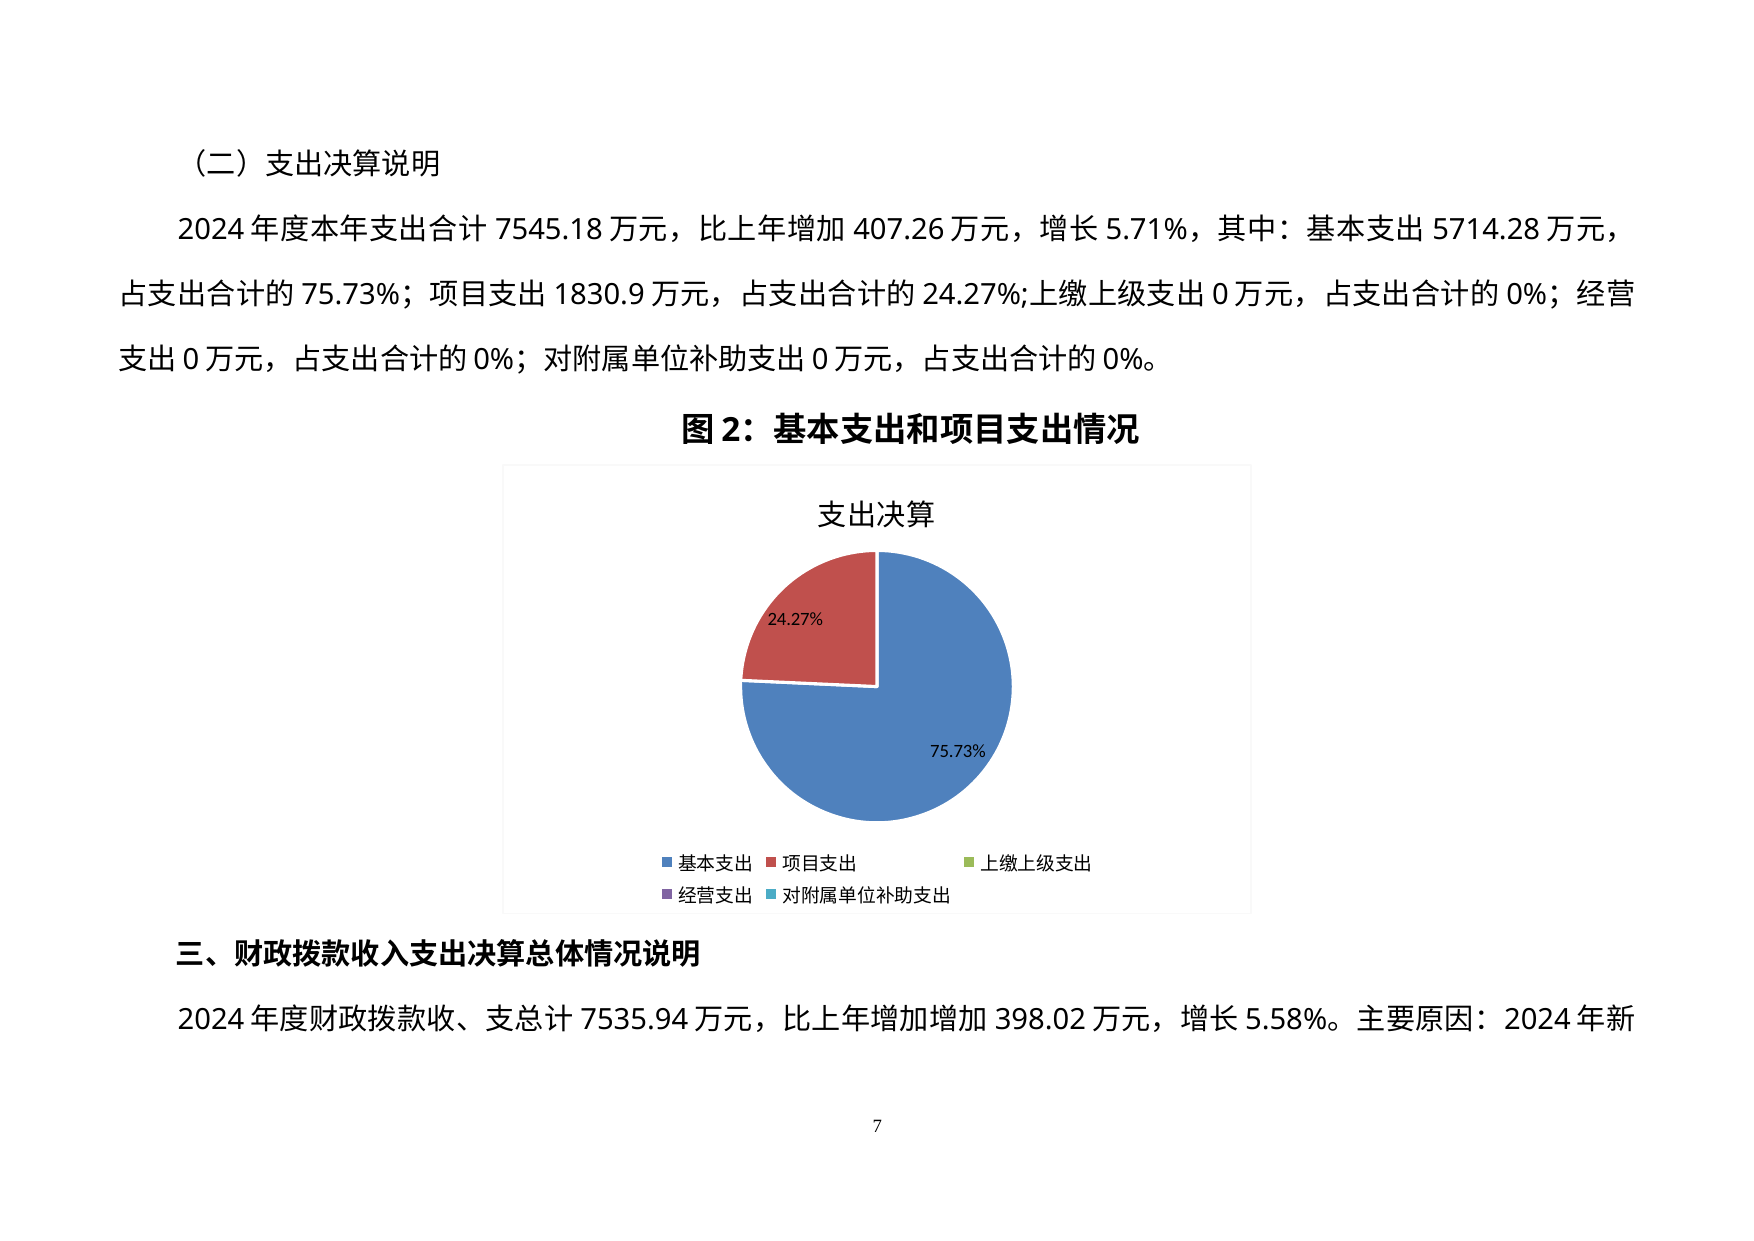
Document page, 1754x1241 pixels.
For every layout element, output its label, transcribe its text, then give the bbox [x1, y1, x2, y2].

subtitle 图2：基本支出和项目支出情况 [118, 394, 1636, 459]
text （二）支出决算说明 [118, 129, 1636, 194]
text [118, 984, 1636, 1049]
text 三、财政拨款收入支出决算总体情况说明 [118, 919, 1636, 984]
text 2024年度本年支出合计7545.18万元，比上年增加407.26万元，增长5.71%，其中：基本支出5714.28万元，占支出合计的75.73%；项目支出1830.9万元，占支出合计的24.27%;上缴上级支出0万元，占支出合计的0%；经营支出0万元，占支出合计的0%；对附属单位补助支出0万元，占支出合计的0%。 [118, 194, 1636, 389]
